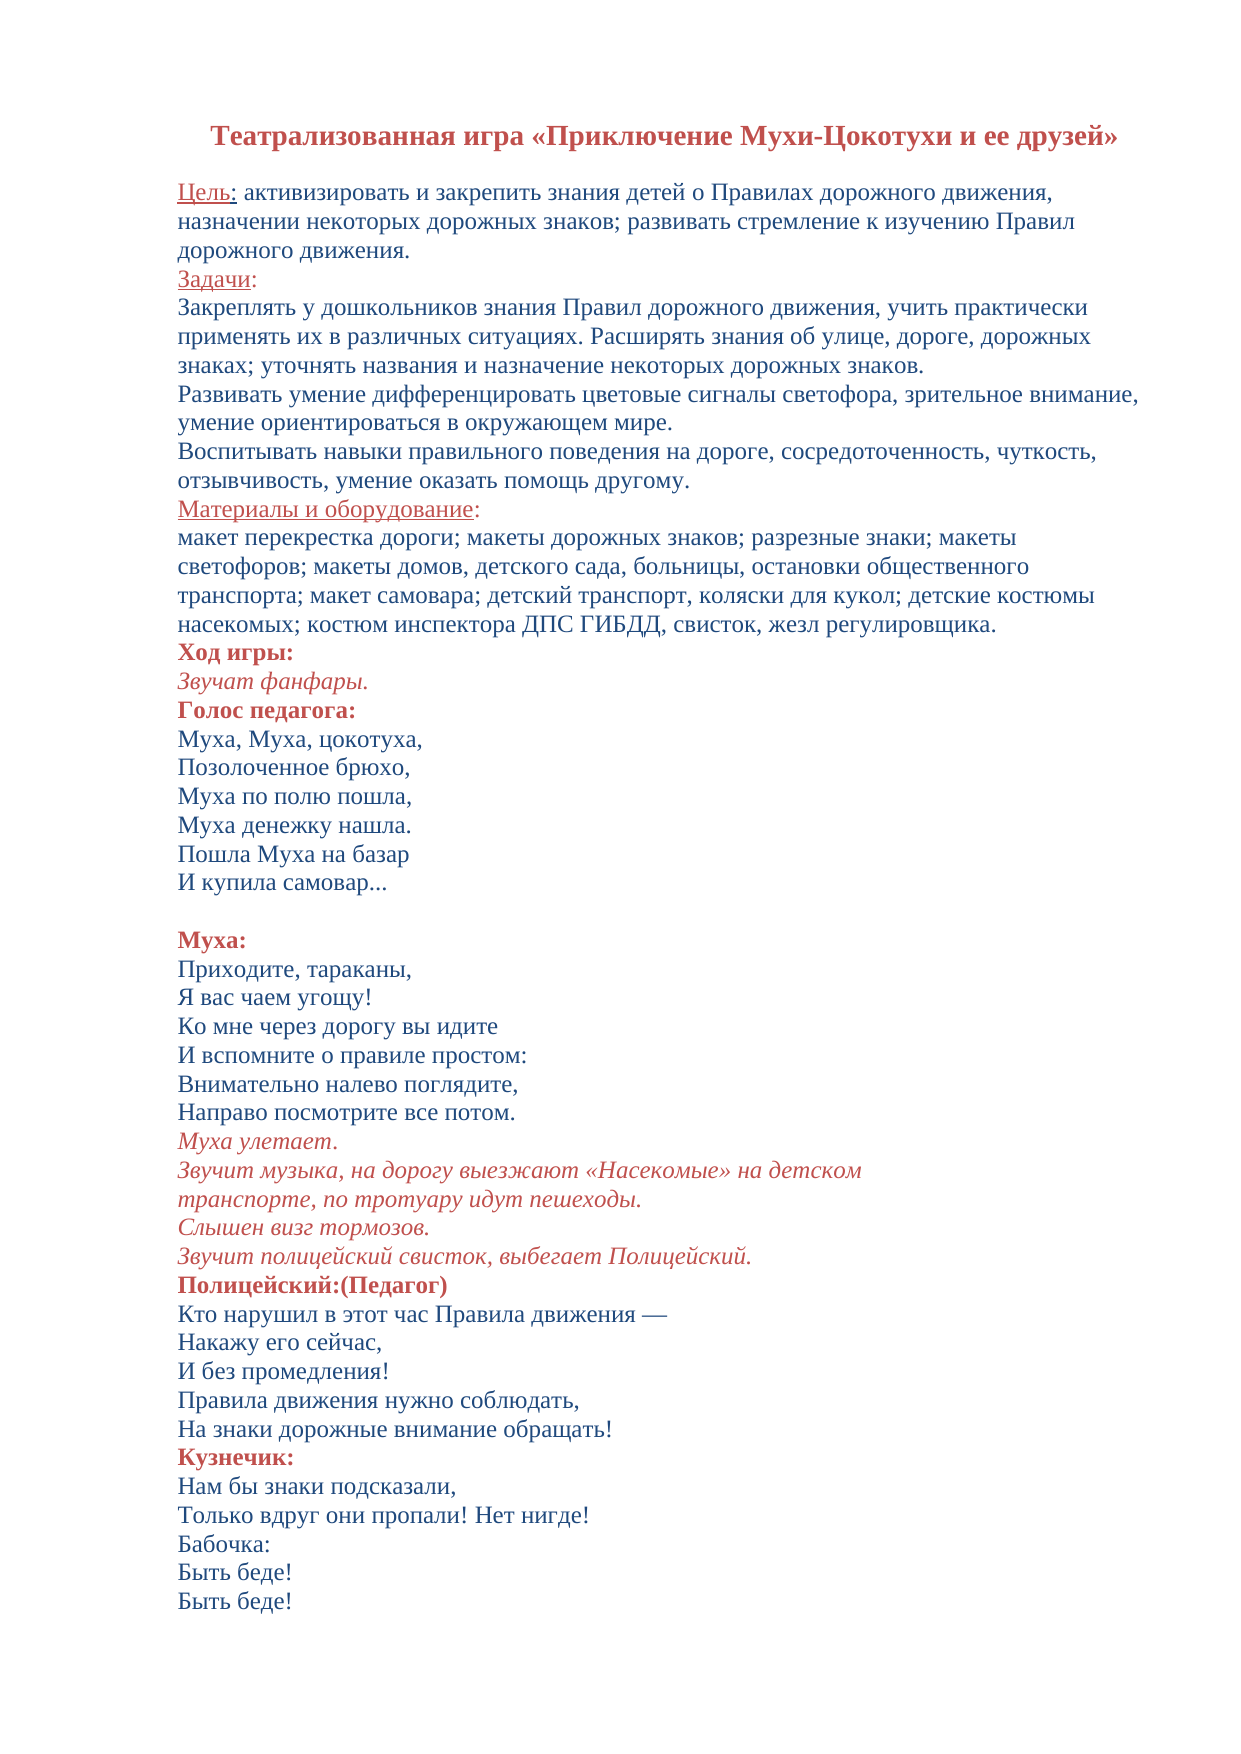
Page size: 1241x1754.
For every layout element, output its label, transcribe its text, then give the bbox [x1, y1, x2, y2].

text И вспомните о правиле простом: [177, 1040, 1152, 1069]
text Муха улетает. [177, 1126, 1152, 1155]
text Звучит музыка, на дорогу выезжают «Насекомые» на детском [177, 1155, 1152, 1184]
text Правила движения нужно соблюдать, [177, 1385, 1152, 1414]
text Полицейский:(Педагог) [177, 1270, 1152, 1299]
text Театрализованная игра «Приключение Мухи-Цокотухи и ее друзей» [177, 118, 1152, 152]
text Муха, Муха, цокотуха, [177, 724, 1152, 752]
text Цель: активизировать и закрепить знания детей о Правилах дорожного движения, назначении некоторых дорожных знаков; развивать стремление к изучению Правил дорожного движения. [177, 177, 1152, 264]
text Закреплять у дошкольников знания Правил дорожного движения, учить практически применять их в различных ситуациях. Расширять знания об улице, дороге, дорожных знаках; уточнять названия и назначение некоторых дорожных знаков. [177, 292, 1152, 379]
text макет перекрестка дороги; макеты дорожных знаков; разрезные знаки; макеты светофоров; макеты домов, детского сада, больницы, остановки общественного транспорта; макет самовара; детский транспорт, коляски для кукол; детские костюмы насекомых; костюм инспектора ДПС ГИБДД, свисток, жезл регулировщика. [177, 522, 1152, 637]
text Муха: [177, 925, 1152, 954]
text Пошла Муха на базар [177, 839, 1152, 867]
text Бабочка: [177, 1529, 1152, 1557]
text Внимательно налево поглядите, [177, 1069, 1152, 1097]
text Материалы и оборудование: [177, 494, 1152, 522]
text Позолоченное брюхо, [177, 752, 1152, 781]
text Только вдруг они пропали! Нет нигде! [177, 1500, 1152, 1529]
text Направо посмотрите все потом. [177, 1097, 1152, 1126]
text Быть беде! [177, 1557, 1152, 1586]
text Голос педагога: [177, 695, 1152, 724]
text транспорте, по тротуару идут пешеходы. [177, 1184, 1152, 1212]
text Звучит полицейский свисток, выбегает Полицейский. [177, 1241, 1152, 1270]
text Ход игры: [177, 637, 1152, 666]
text Ко мне через дорогу вы идите [177, 1011, 1152, 1040]
text Быть беде! [177, 1586, 1152, 1615]
text Звучат фанфары. [177, 666, 1152, 695]
text Кузнечик: [177, 1442, 1152, 1471]
text Развивать умение дифференцировать цветовые сигналы светофора, зрительное внимание, умение ориентироваться в окружающем мире. [177, 379, 1152, 436]
text Кто нарушил в этот час Правила движения — [177, 1299, 1152, 1327]
text Нам бы знаки подсказали, [177, 1471, 1152, 1500]
text На знаки дорожные внимание обращать! [177, 1414, 1152, 1442]
text Слышен визг тормозов. [177, 1212, 1152, 1241]
text Накажу его сейчас, [177, 1327, 1152, 1356]
text Я вас чаем угощу! [177, 982, 1152, 1011]
text Муха денежку нашла. [177, 810, 1152, 839]
text Воспитывать навыки правильного поведения на дороге, сосредоточенность, чуткость, отзывчивость, умение оказать помощь другому. [177, 436, 1152, 494]
text Приходите, тараканы, [177, 954, 1152, 982]
text Задачи: [177, 264, 1152, 292]
text И без промедления! [177, 1356, 1152, 1385]
text Муха по полю пошла, [177, 781, 1152, 810]
text И купила самовар... [177, 867, 1152, 896]
